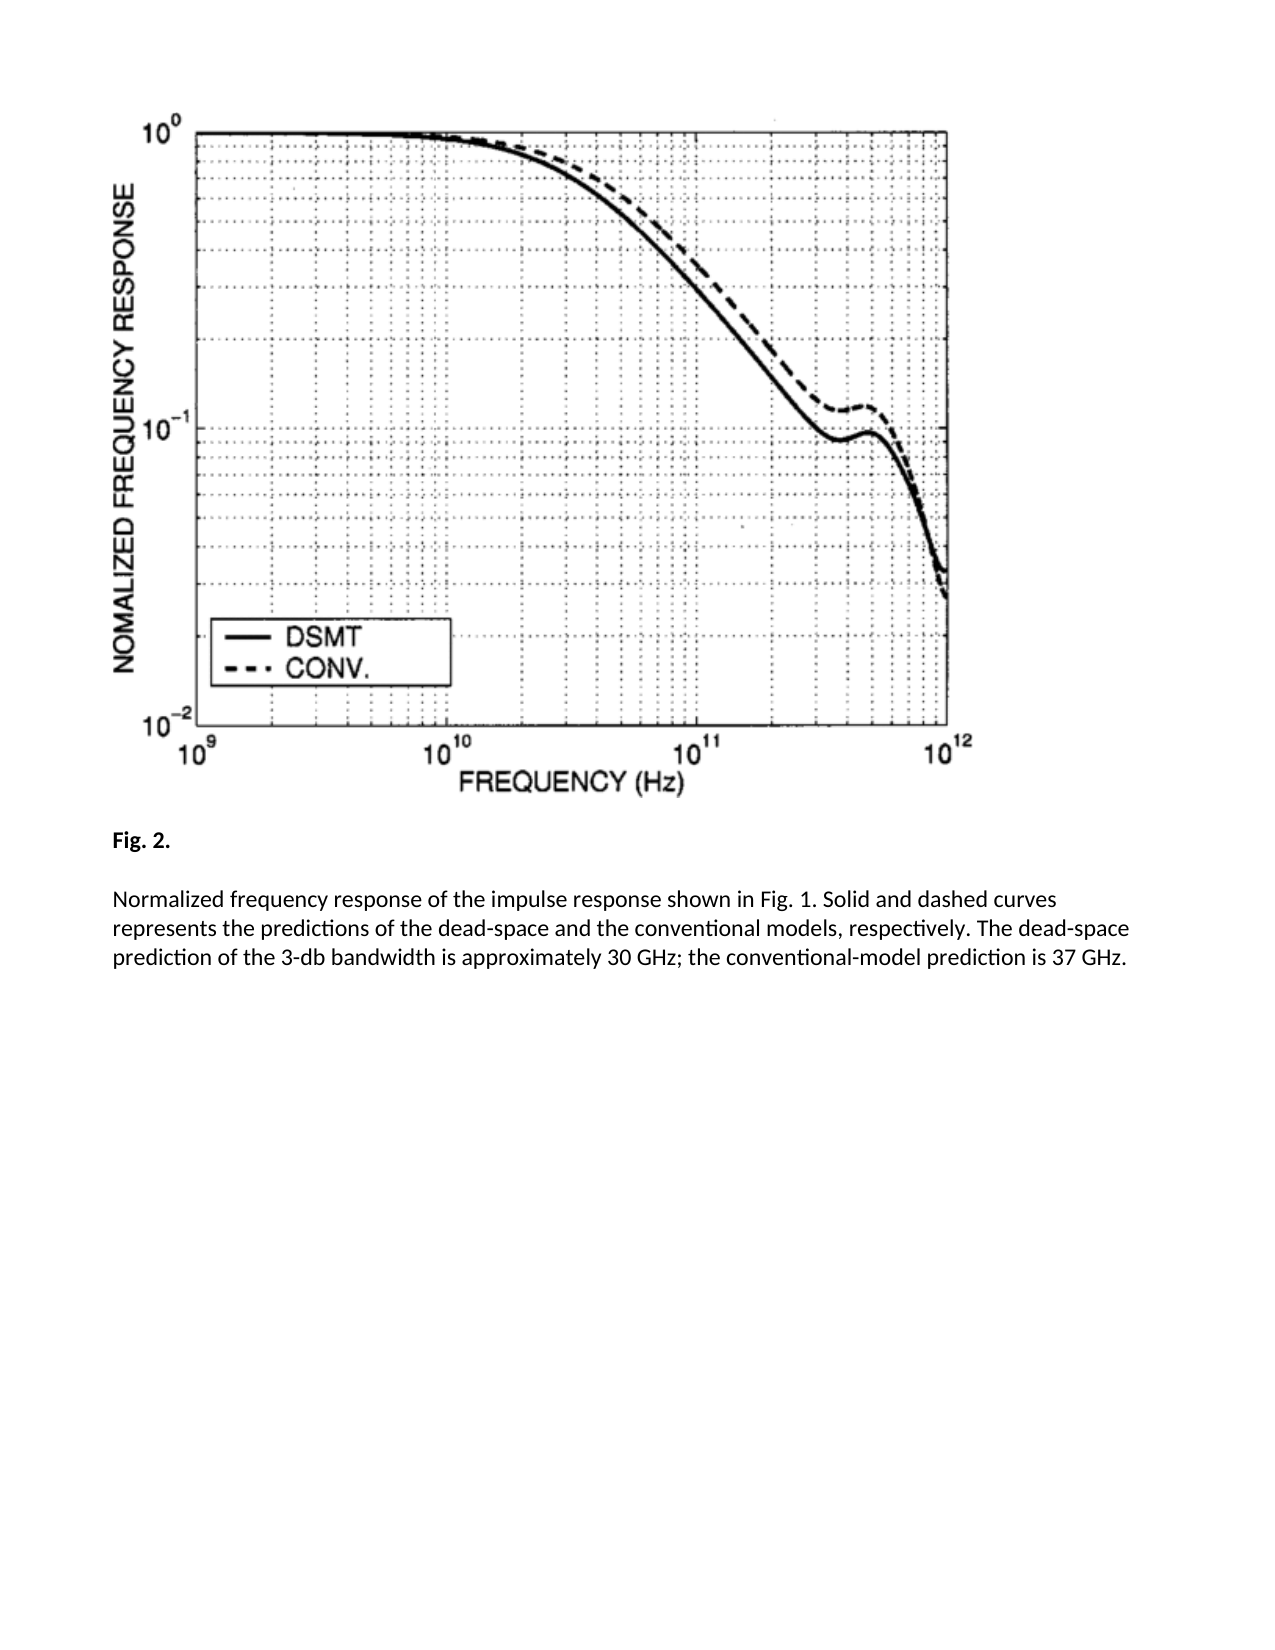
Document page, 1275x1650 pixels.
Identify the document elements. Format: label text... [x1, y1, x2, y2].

text Fig. 2. [112, 826, 1162, 855]
picture [112, 112, 973, 798]
text Normalized frequency response of the impulse response shown in Fig. 1. Solid and dashed curves represents the predictions of the dead-space and the conventional models, respectively. The dead-space prediction of the 3-db bandwidth is approximately 30 GHz; the conventional-model prediction is 37 GHz. [112, 884, 1162, 972]
